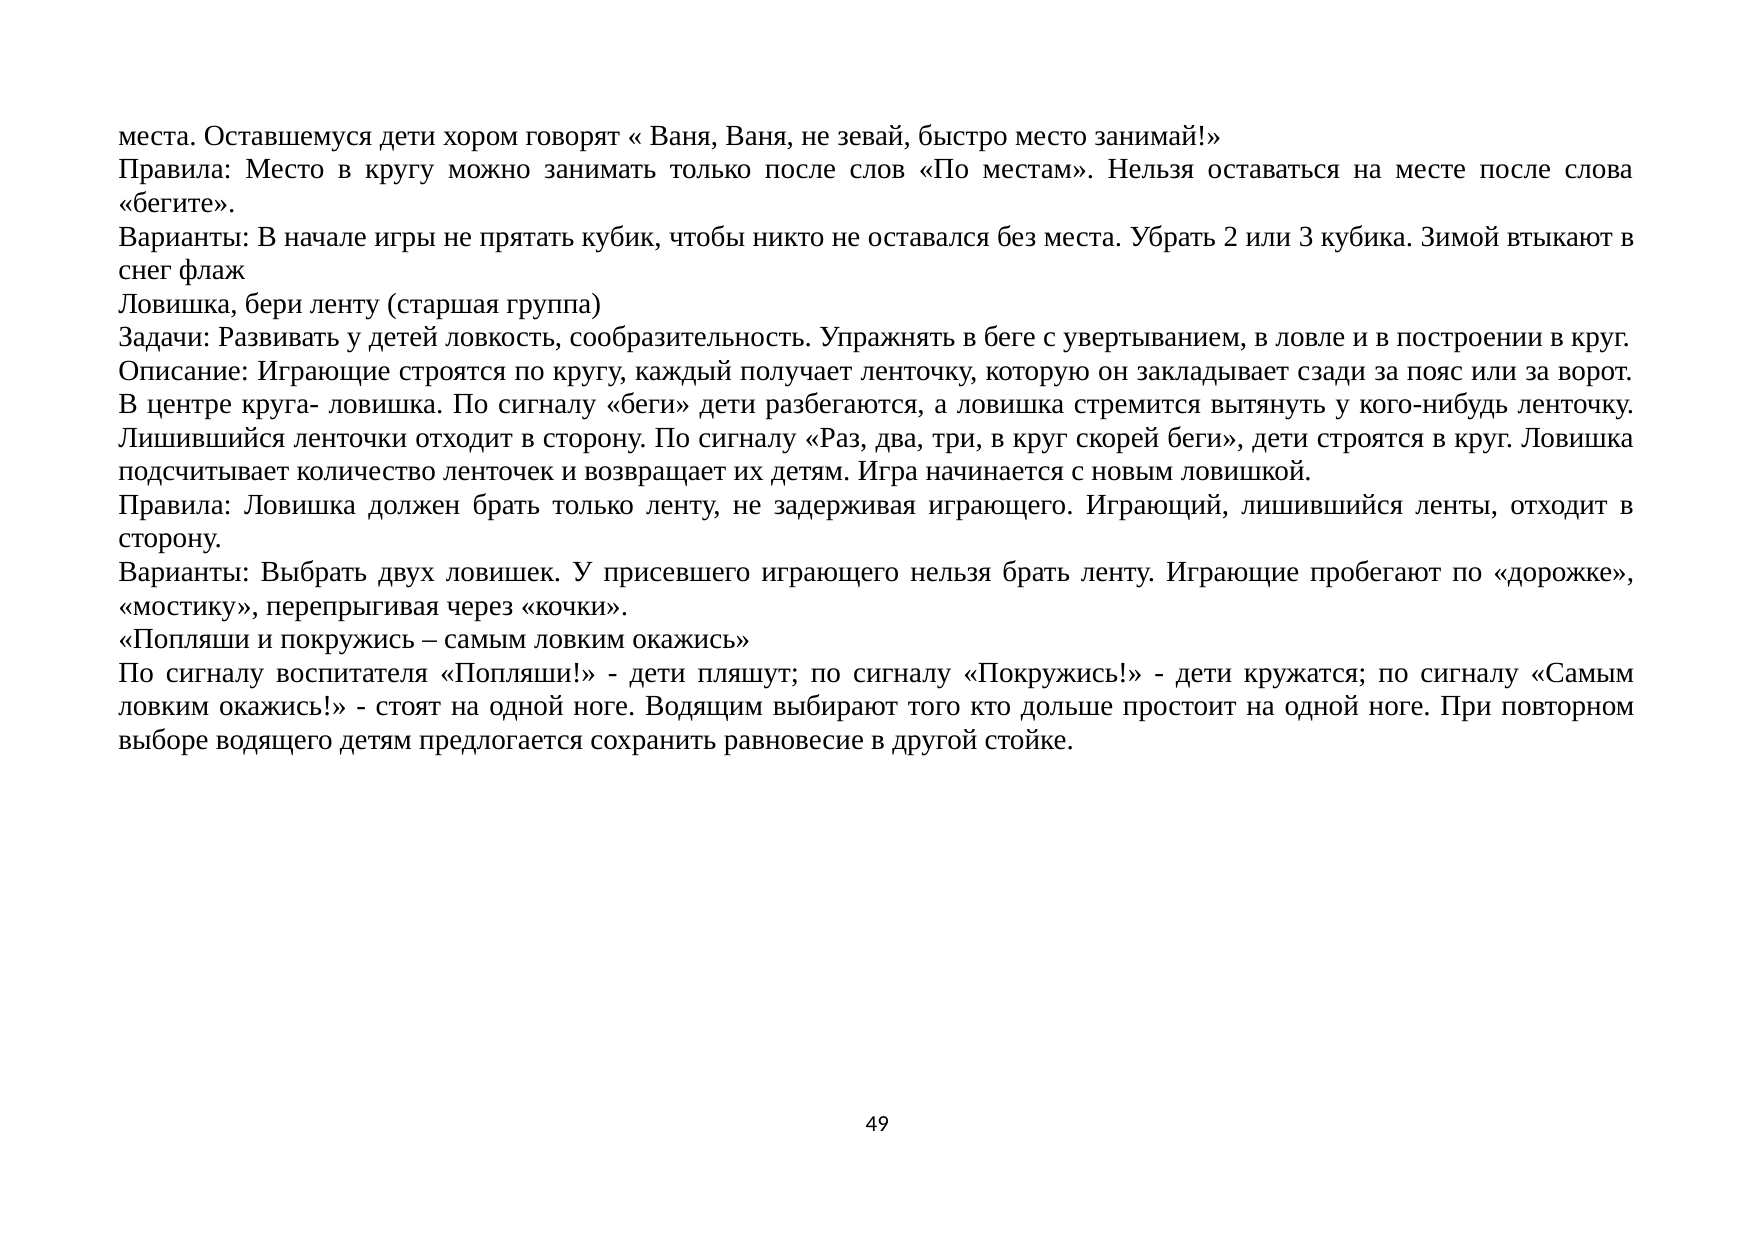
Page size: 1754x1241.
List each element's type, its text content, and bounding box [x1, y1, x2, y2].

text Описание: Играющие строятся по кругу, каждый получает ленточку, которую он закладывает сзади за пояс или за ворот. В центре круга- ловишка. По сигналу «беги» дети разбегаются, а ловишка стремится вытянуть у кого-нибудь ленточку. Лишившийся ленточки отходит в сторону. По сигналу «Раз, два, три, в круг скорей беги», дети строятся в круг. Ловишка подсчитывает количество ленточек и возвращает их детям. Игра начинается с новым ловишкой. [118, 353, 1636, 487]
text По сигналу воспитателя «Попляши!» - дети пляшут; по сигналу «Покружись!» - дети кружатся; по сигналу «Самым ловким окажись!» - стоят на одной ноге. Водящим выбирают того кто дольше простоит на одной ноге. При повторном выборе водящего детям предлогается сохранить равновесие в другой стойке. [118, 655, 1636, 755]
text Варианты: Выбрать двух ловишек. У присевшего играющего нельзя брать ленту. Играющие пробегают по «дорожке», «мостику», перепрыгивая через «кочки». [118, 554, 1636, 621]
text Варианты: В начале игры не прятать кубик, чтобы никто не оставался без места. Убрать 2 или 3 кубика. Зимой втыкают в снег флаж [118, 219, 1636, 286]
text места. Оставшемуся дети хором говорят « Ваня, Ваня, не зевай, быстро место занимай!» [118, 118, 1636, 152]
text Правила: Ловишка должен брать только ленту, не задерживая играющего. Играющий, лишившийся ленты, отходит в сторону. [118, 487, 1636, 554]
text Ловишка, бери ленту (старшая группа) [118, 286, 1636, 319]
text Задачи: Развивать у детей ловкость, сообразительность. Упражнять в беге с увертыванием, в ловле и в построении в круг. [118, 319, 1636, 353]
text «Попляши и покружись – самым ловким окажись» [118, 621, 1636, 655]
text Правила: Место в кругу можно занимать только после слов «По местам». Нельзя оставаться на месте после слова «бегите». [118, 152, 1636, 219]
